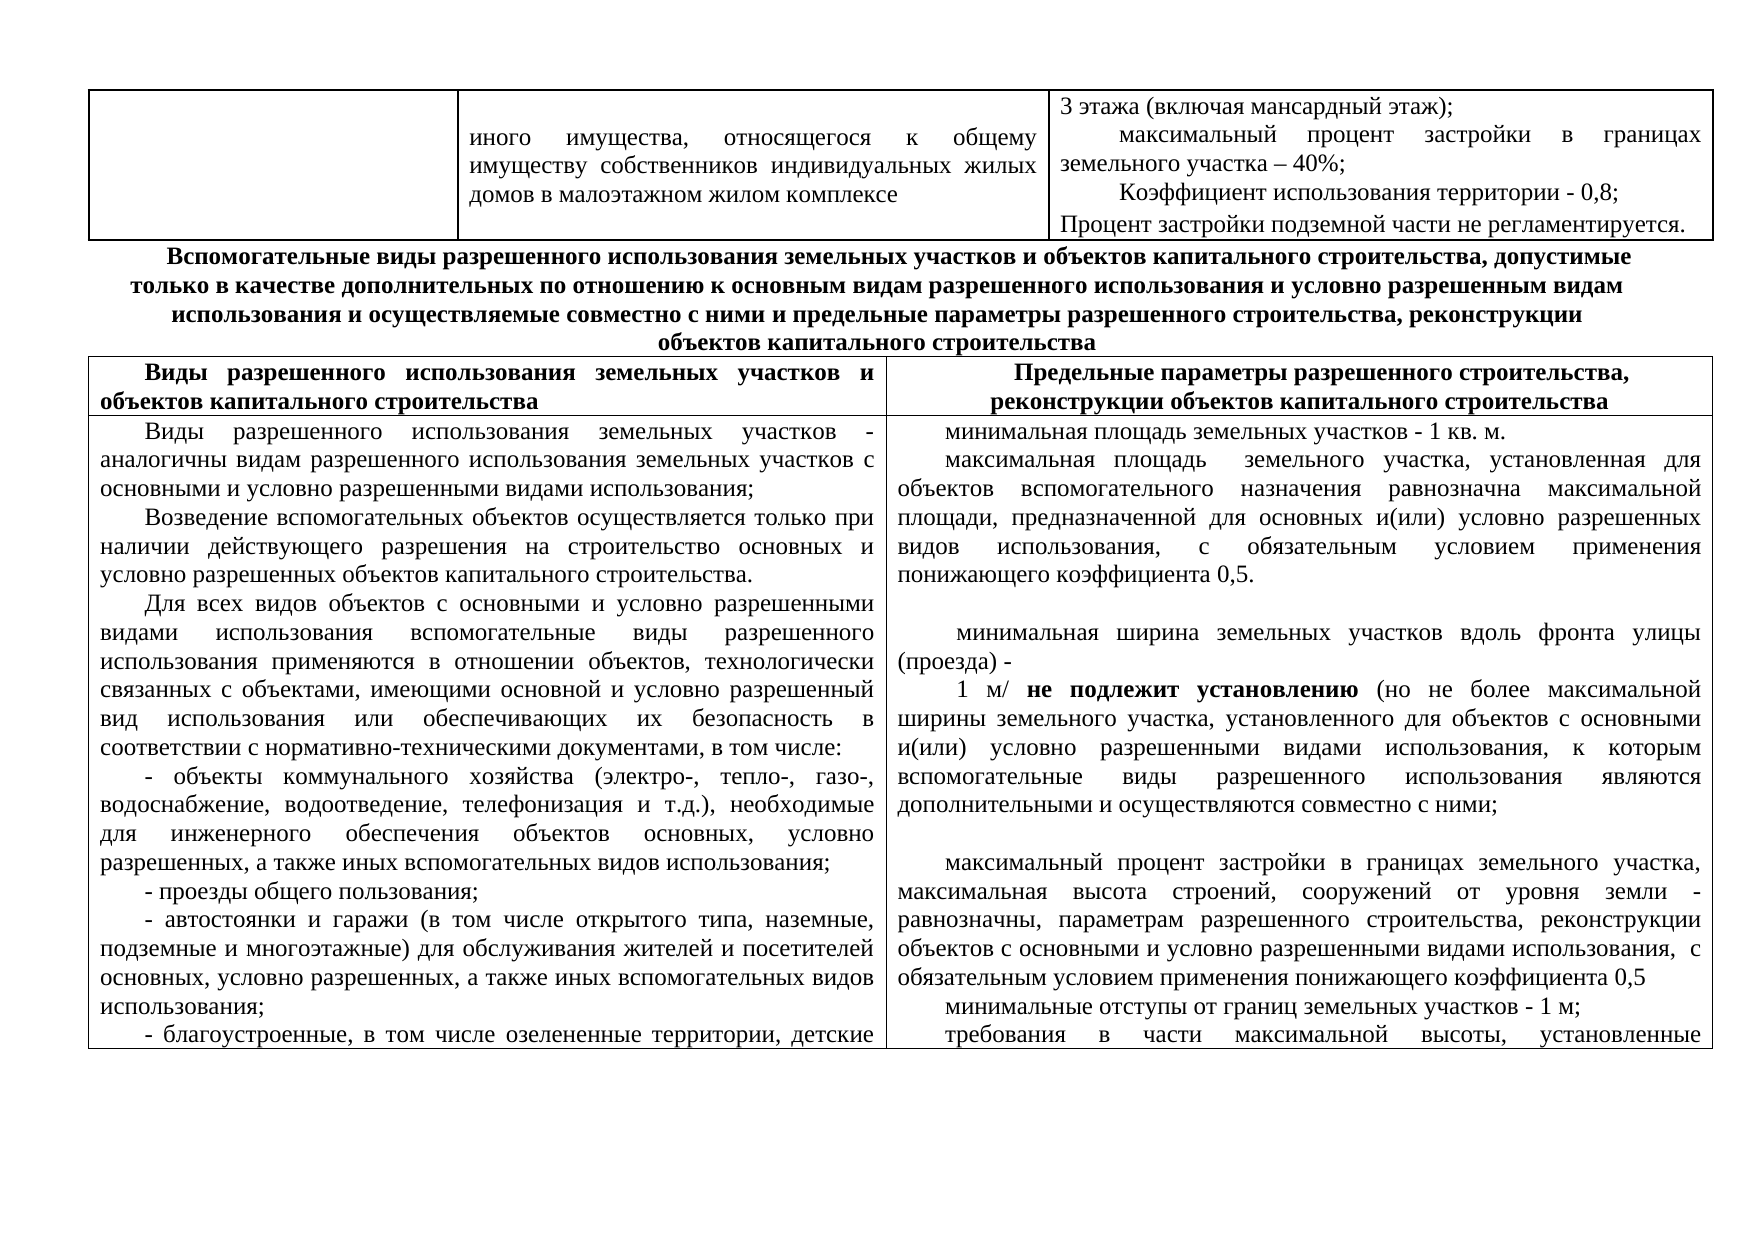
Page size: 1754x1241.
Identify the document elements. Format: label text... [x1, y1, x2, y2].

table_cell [459, 91, 1048, 239]
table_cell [90, 91, 457, 239]
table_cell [1050, 91, 1712, 239]
text Вспомогательные виды разрешенного использования земельных участков и объектов капитального строительства, допустимые только в качестве дополнительных по отношению к основным видам разрешенного использования и условно разрешенным видам использования и осуществляемые совместно с ними и предельные параметры разрешенного строительства, реконструкции объектов капитального строительства [118, 241, 1636, 356]
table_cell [887, 416, 1712, 1048]
table_header Предельные параметры разрешенного строительства, реконструкции объектов капитального строительства [887, 357, 1712, 415]
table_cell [89, 416, 886, 1048]
table_header Виды разрешенного использования земельных участков и объектов капитального строительства [89, 357, 886, 415]
